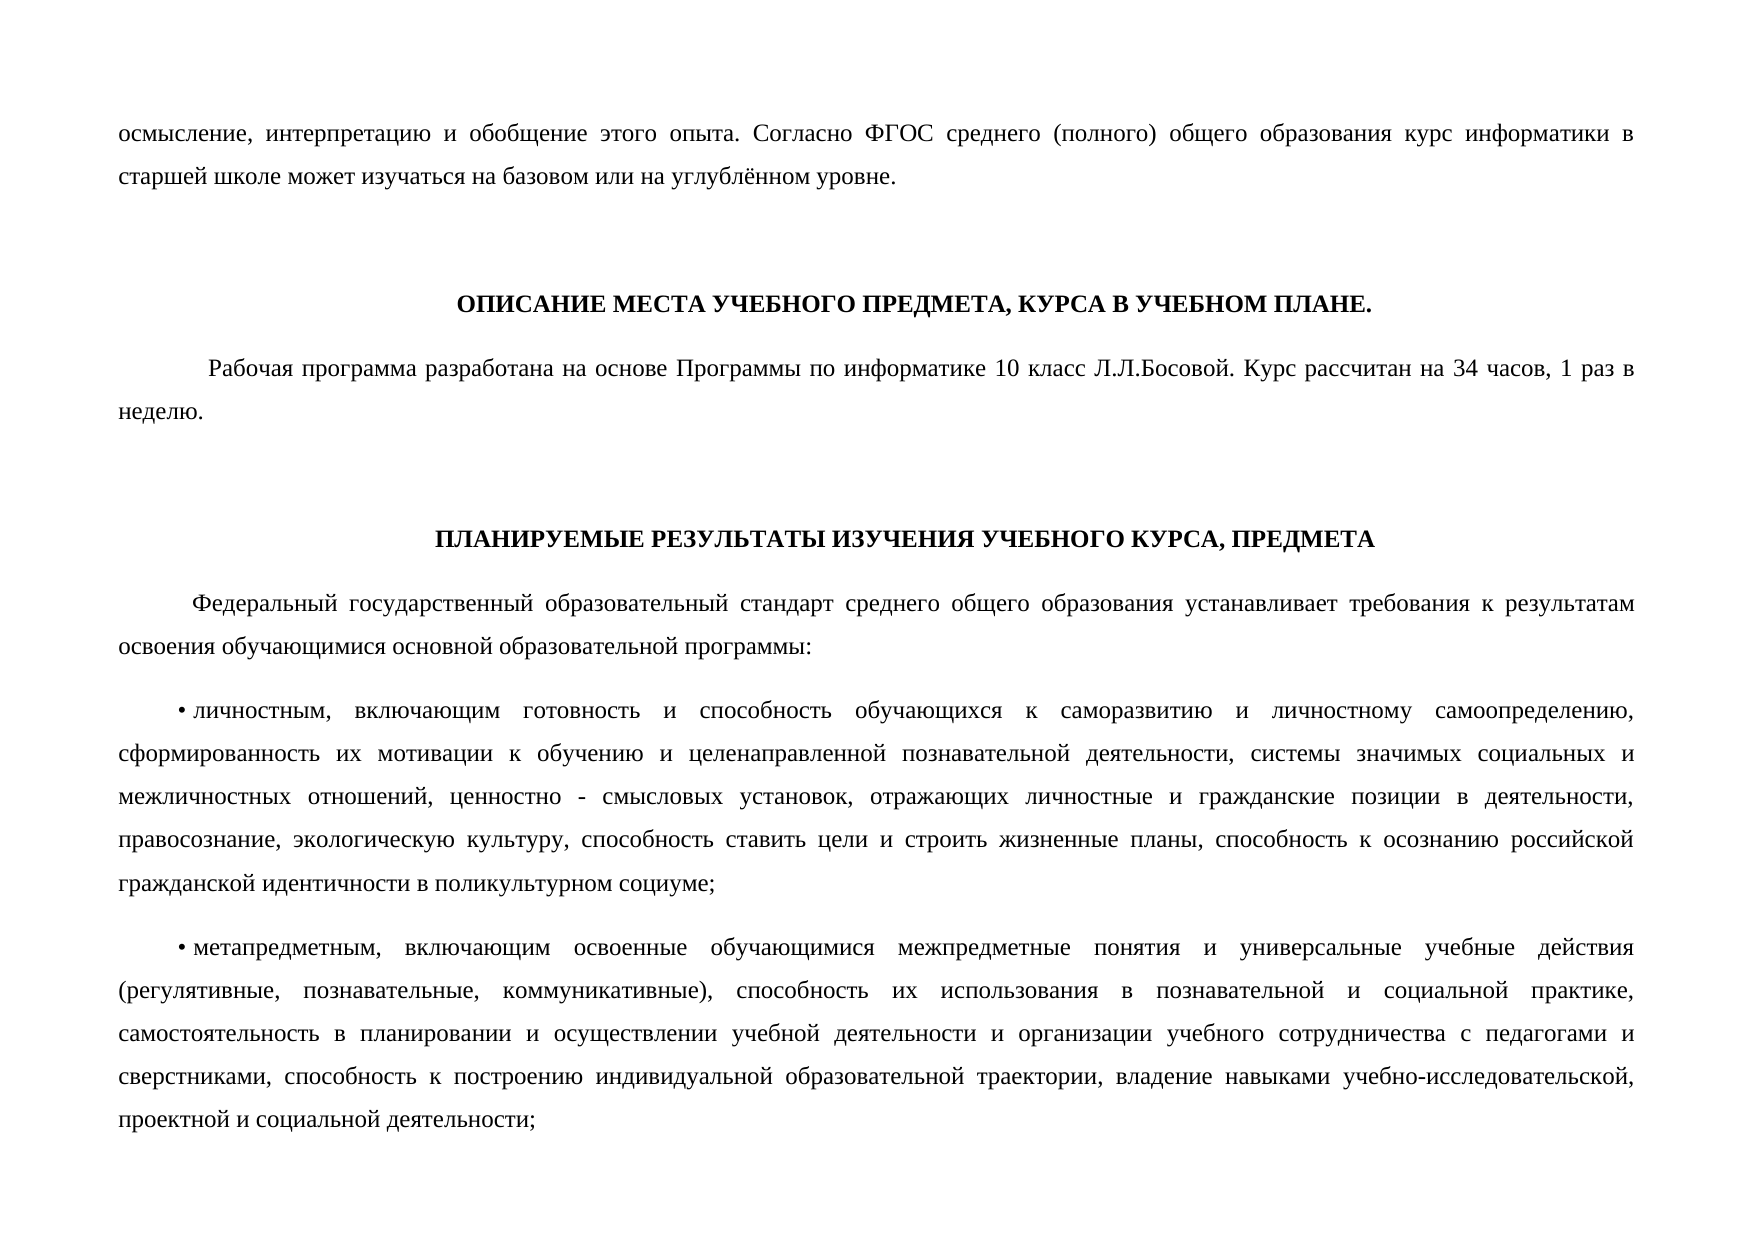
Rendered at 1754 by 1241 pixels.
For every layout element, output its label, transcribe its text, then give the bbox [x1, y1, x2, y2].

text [118, 118, 1636, 190]
text ОПИСАНИЕ МЕСТА УЧЕБНОГО ПРЕДМЕТА, КУРСА В УЧЕБНОМ ПЛАНЕ. [118, 289, 1636, 318]
text • метапредметным, включающим освоенные обучающимися межпредметные понятия и универсальные учебные действия (регулятивные, познавательные, коммуникативные), способность их использования в познавательной и социальной практике, самостоятельность в планировании и осуществлении учебной деятельности и организации учебного сотрудничества с педагогами и сверстниками, способность к построению индивидуальной образовательной траектории, владение навыками учебно-исследовательской, проектной и социальной деятельности; [118, 932, 1636, 1133]
text • личностным, включающим готовность и способность обучающихся к саморазвитию и личностному самоопределению, сформированность их мотивации к обучению и целенаправленной познавательной деятельности, системы значимых социальных и межличностных отношений, ценностно - смысловых установок, отражающих личностные и гражданские позиции в деятельности, правосознание, экологическую культуру, способность ставить цели и строить жизненные планы, способность к осознанию российской гражданской идентичности в поликультурном социуме; [118, 695, 1636, 896]
text ПЛАНИРУЕМЫЕ РЕЗУЛЬТАТЫ ИЗУЧЕНИЯ УЧЕБНОГО КУРСА, ПРЕДМЕТА [118, 524, 1636, 553]
text Рабочая программа разработана на основе Программы по информатике 10 класс Л.Л.Босовой. Курс рассчитан на 34 часов, 1 раз в неделю. [118, 353, 1636, 425]
text Федеральный государственный образовательный стандарт среднего общего образования устанавливает требования к результатам освоения обучающимися основной образовательной программы: [118, 588, 1636, 660]
